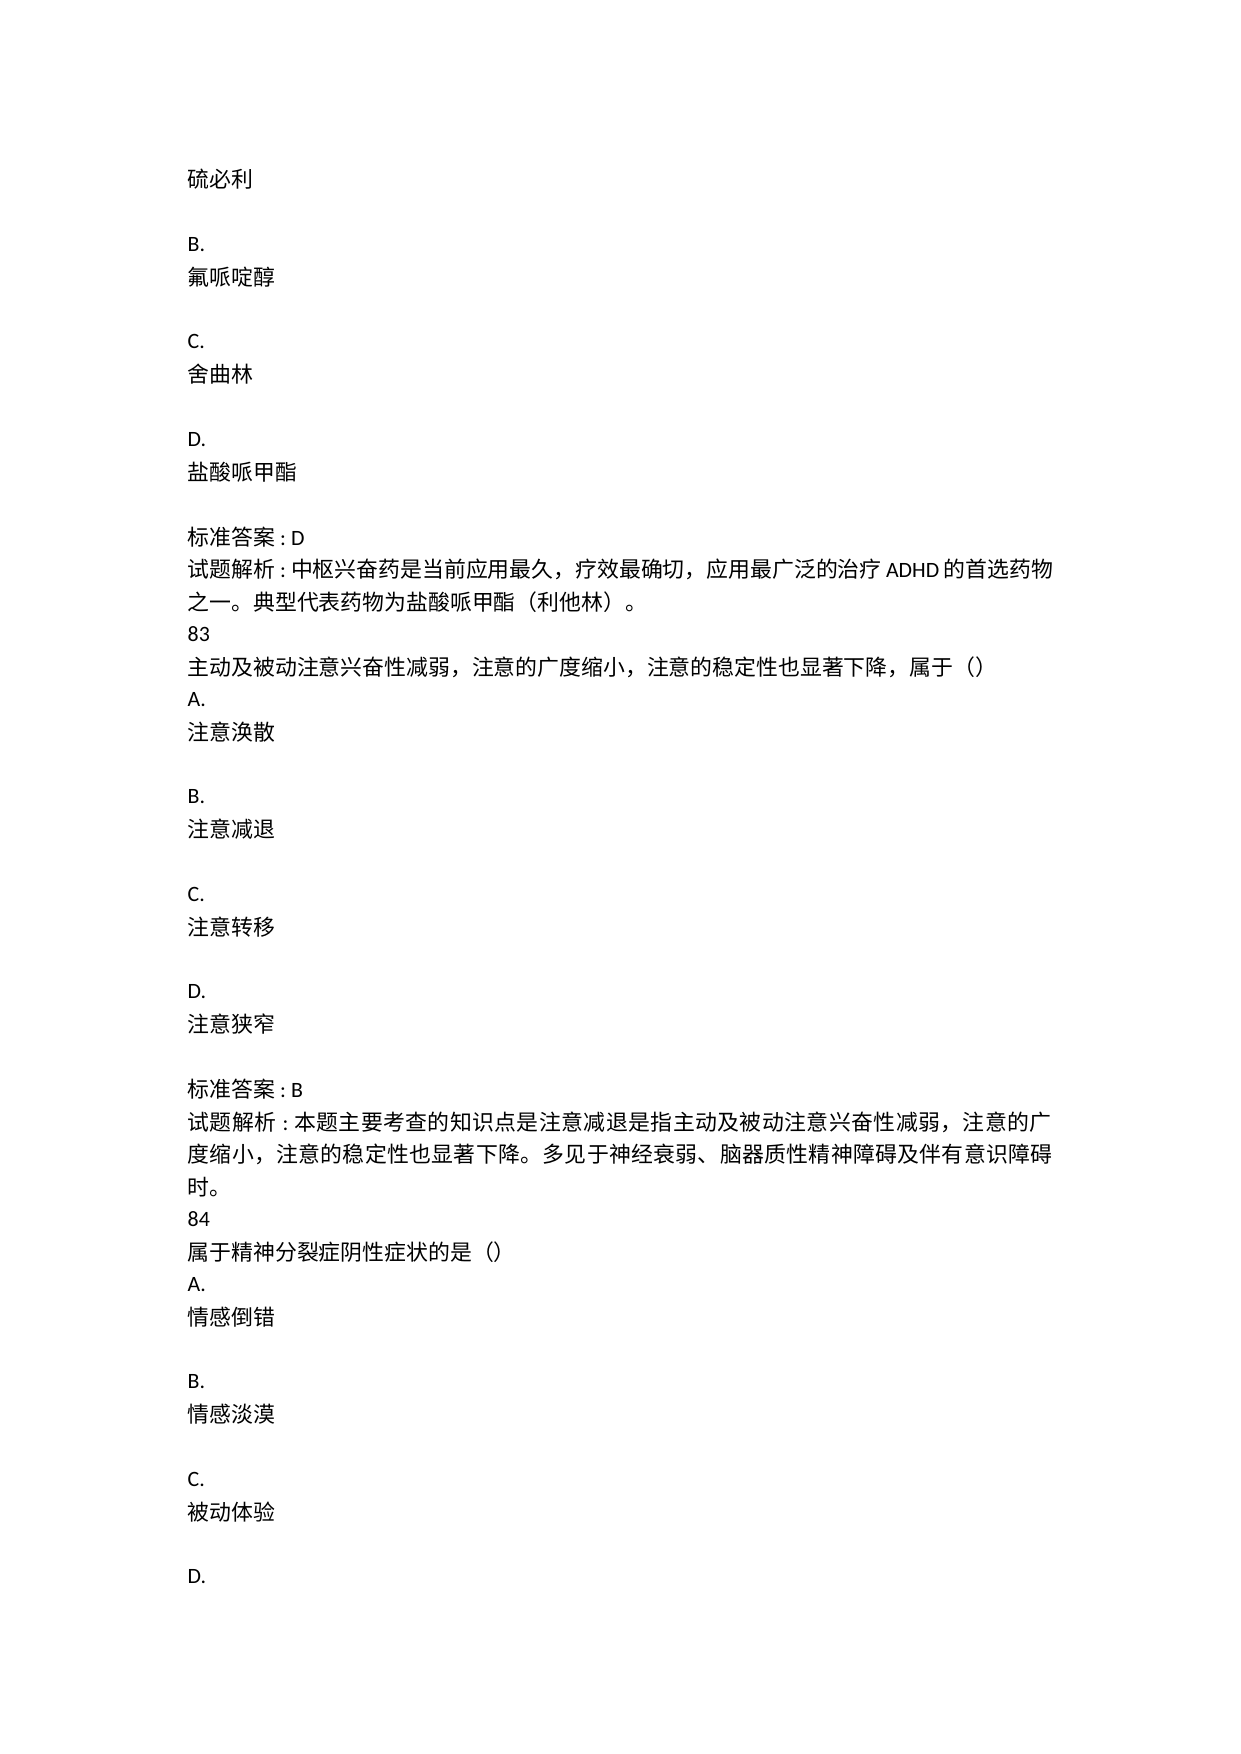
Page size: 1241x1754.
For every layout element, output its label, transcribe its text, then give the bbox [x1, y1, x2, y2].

text 主动及被动注意兴奋性减弱，注意的广度缩小，注意的稳定性也显著下降，属于（） [187, 649, 1053, 682]
text D. [187, 974, 1053, 1007]
text A. [187, 1267, 1053, 1299]
text 情感倒错 [187, 1299, 1053, 1332]
text 试题解析 : 本题主要考查的知识点是注意减退是指主动及被动注意兴奋性减弱，注意的广度缩小，注意的稳定性也显著下降。多见于神经衰弱、脑器质性精神障碍及伴有意识障碍时。 [187, 1104, 1053, 1202]
text 注意减退 [187, 812, 1053, 844]
text 被动体验 [187, 1494, 1053, 1527]
text B. [187, 779, 1053, 812]
text C. [187, 1462, 1053, 1494]
text 属于精神分裂症阴性症状的是（） [187, 1234, 1053, 1267]
text B. [187, 227, 1053, 259]
text 标准答案 : D [187, 519, 1053, 552]
text 情感淡漠 [187, 1397, 1053, 1429]
text 盐酸哌甲酯 [187, 454, 1053, 487]
text 试题解析 : 中枢兴奋药是当前应用最久，疗效最确切，应用最广泛的治疗ADHD的首选药物之一。典型代表药物为盐酸哌甲酯（利他林）。 [187, 552, 1053, 617]
text 注意转移 [187, 909, 1053, 942]
text A. [187, 682, 1053, 714]
text D. [187, 422, 1053, 454]
text 83 [187, 617, 1053, 649]
text 硫必利 [187, 162, 1053, 194]
text 84 [187, 1202, 1053, 1234]
text B. [187, 1364, 1053, 1397]
text 舍曲林 [187, 357, 1053, 389]
text 氟哌啶醇 [187, 259, 1053, 292]
text C. [187, 324, 1053, 357]
text D. [187, 1559, 1053, 1592]
text 标准答案 : B [187, 1072, 1053, 1104]
text C. [187, 877, 1053, 909]
text 注意涣散 [187, 714, 1053, 747]
text 注意狭窄 [187, 1007, 1053, 1039]
